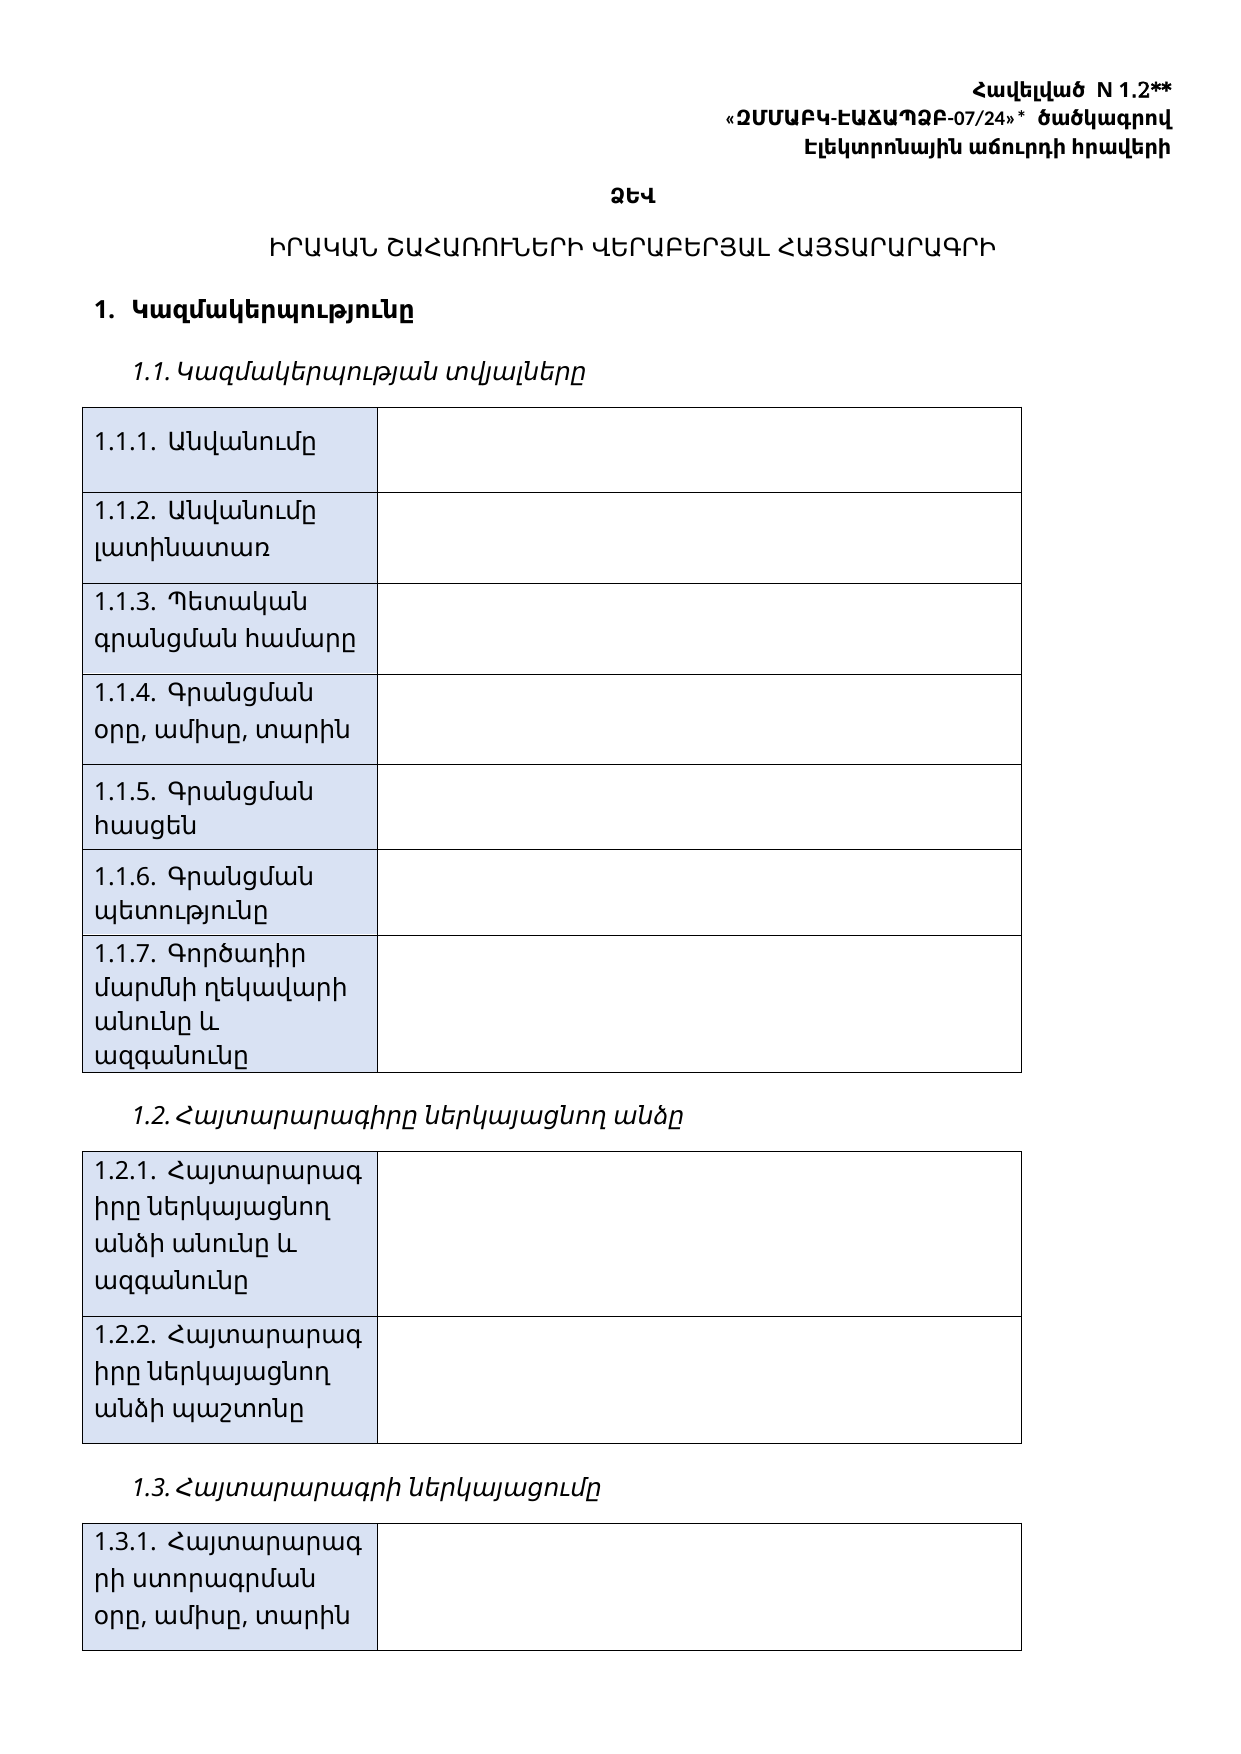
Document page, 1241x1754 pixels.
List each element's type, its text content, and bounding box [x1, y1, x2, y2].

table_header [378, 408, 1021, 492]
table_header [378, 1152, 1021, 1316]
table_cell [378, 936, 1021, 1072]
table_cell [378, 1317, 1021, 1443]
list Կազմակերպությունը [94, 291, 1171, 326]
table_header Հայտարարագիրը ներկայացնող անձի անունը և ազգանունը [83, 1152, 377, 1316]
list Կազմակերպության տվյալները [131, 353, 1171, 387]
table_cell Անվանումը լատինատառ [83, 493, 377, 583]
table_cell Հայտարարագիրը ներկայացնող անձի պաշտոնը [83, 1317, 377, 1443]
table_header Հայտարարագրի ստորագրման օրը, ամիսը, տարին [83, 1524, 377, 1650]
table_cell [378, 493, 1021, 583]
table_cell Գրանցման հասցեն [83, 765, 377, 849]
list Հայտարարագիրը ներկայացնող անձը [131, 1098, 1171, 1132]
table_cell [378, 675, 1021, 764]
table_cell Գրանցման օրը, ամիսը, տարին [83, 675, 377, 764]
table_header [378, 1524, 1021, 1650]
text Հավելված N 1․2** [94, 75, 1171, 103]
table_cell Գրանցման պետությունը [83, 850, 377, 934]
table_cell [378, 584, 1021, 673]
table_cell Պետական գրանցման համարը [83, 584, 377, 673]
table_header Անվանումը [83, 408, 377, 492]
table_cell Գործադիր մարմնի ղեկավարի անունը և ազգանունը [83, 936, 377, 1072]
text «ԶՄՄԱԲԿ-ԷԱՃԱՊՁԲ-07/24»* ծածկագրով [94, 103, 1171, 132]
table_cell [378, 765, 1021, 849]
table_cell [378, 850, 1021, 934]
text ԻՐԱԿԱՆ ՇԱՀԱՌՈՒՆԵՐԻ ՎԵՐԱԲԵՐՅԱԼ ՀԱՅՏԱՐԱՐԱԳՐԻ [94, 233, 1171, 262]
text ՁԵՎ [94, 184, 1171, 209]
text Էլեկտրոնային աճուրդի հրավերի [94, 132, 1171, 160]
list Հայտարարագրի ներկայացումը [131, 1469, 1171, 1503]
